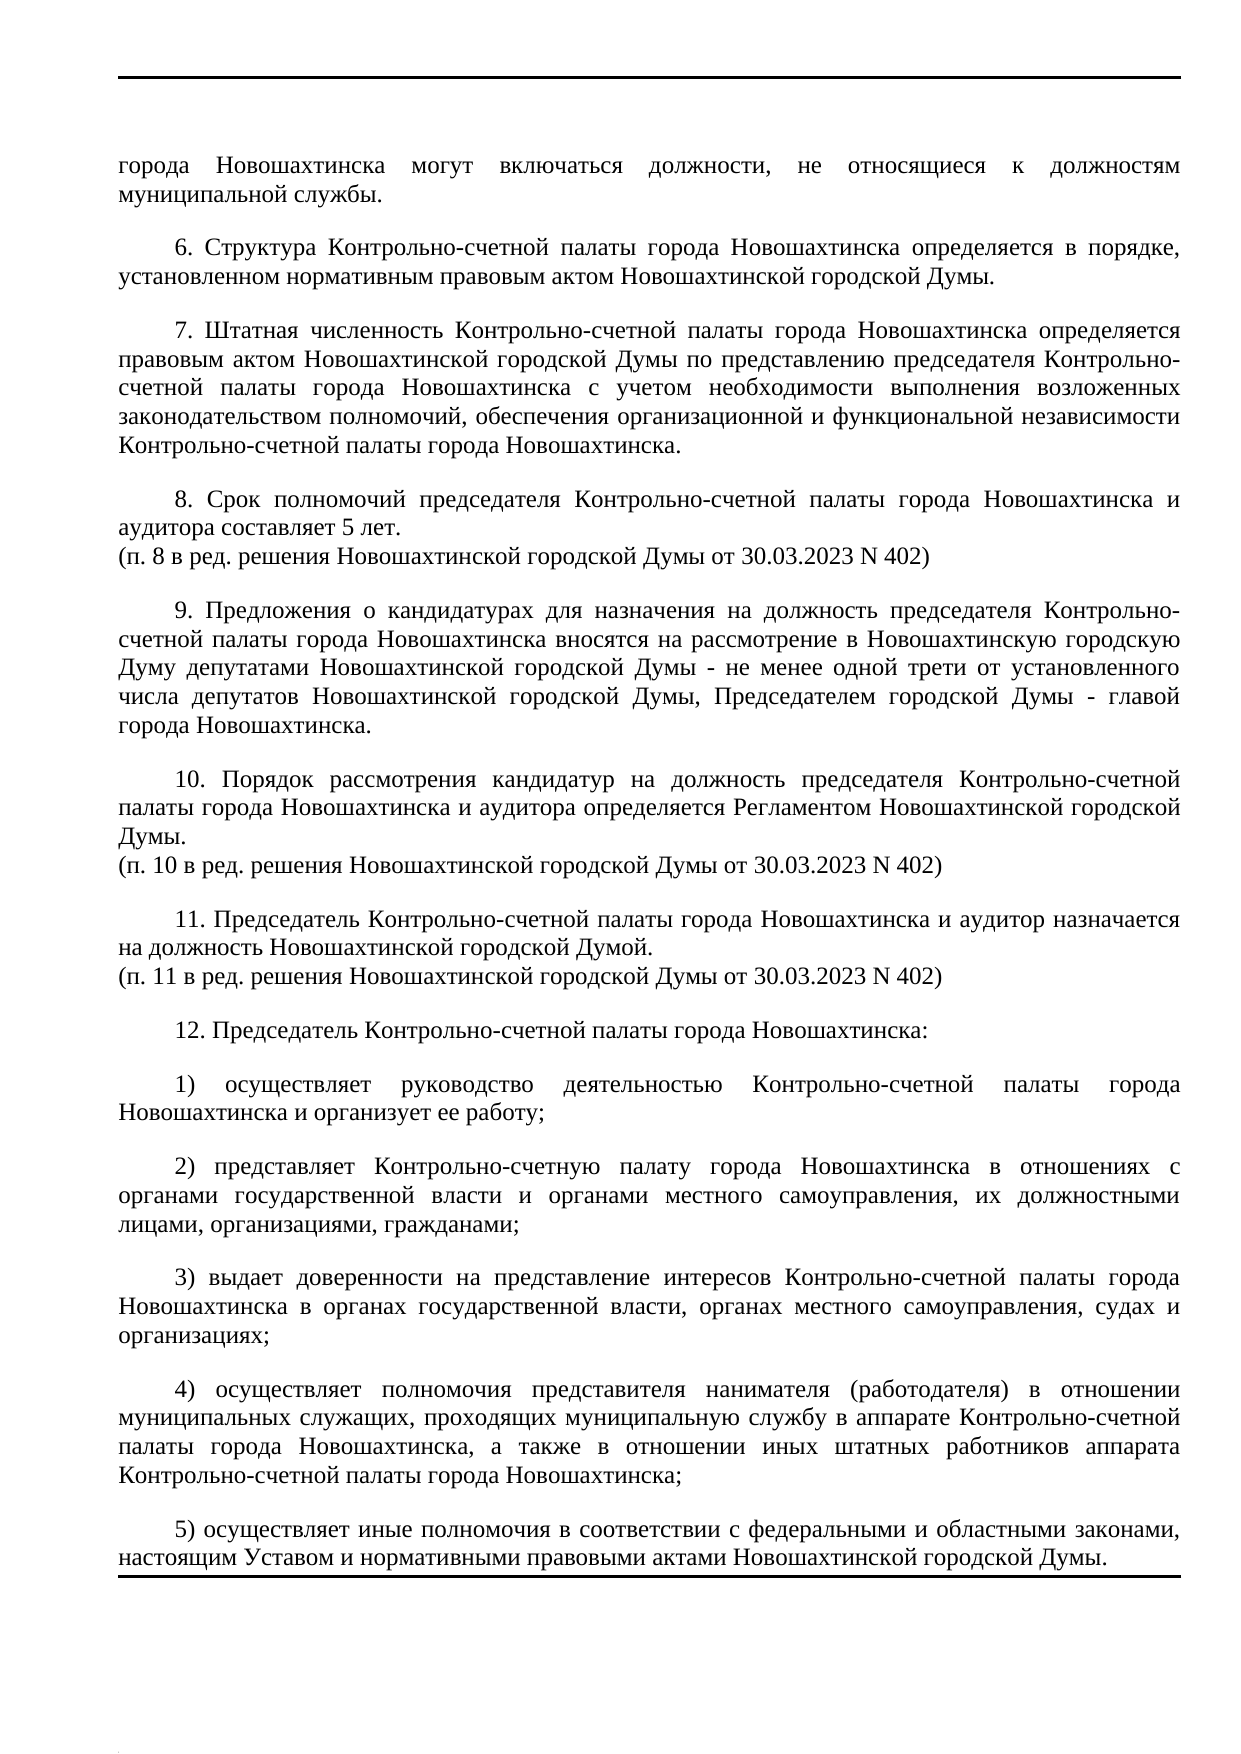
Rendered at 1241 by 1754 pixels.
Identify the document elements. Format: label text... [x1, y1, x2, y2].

text 12. Председатель Контрольно-счетной палаты города Новошахтинска: [118, 1015, 1181, 1044]
text 4) осуществляет полномочия представителя нанимателя (работодателя) в отношении муниципальных служащих, проходящих муниципальную службу в аппарате Контрольно-счетной палаты города Новошахтинска, а также в отношении иных штатных работников аппарата Контрольно-счетной палаты города Новошахтинска; [118, 1374, 1181, 1489]
text (п. 11 в ред. решения Новошахтинской городской Думы от 30.03.2023 N 402) [118, 961, 1181, 990]
text 8. Срок полномочий председателя Контрольно-счетной палаты города Новошахтинска и аудитора составляет 5 лет. [118, 484, 1181, 541]
text 7. Штатная численность Контрольно-счетной палаты города Новошахтинска определяется правовым актом Новошахтинской городской Думы по представлению председателя Контрольно-счетной палаты города Новошахтинска с учетом необходимости выполнения возложенных законодательством полномочий, обеспечения организационной и функциональной независимости Контрольно-счетной палаты города Новошахтинска. [118, 315, 1181, 459]
text 10. Порядок рассмотрения кандидатур на должность председателя Контрольно-счетной палаты города Новошахтинска и аудитора определяется Регламентом Новошахтинской городской Думы. [118, 764, 1181, 850]
text (п. 8 в ред. решения Новошахтинской городской Думы от 30.03.2023 N 402) [118, 541, 1181, 570]
text 2) представляет Контрольно-счетную палату города Новошахтинска в отношениях с органами государственной власти и органами местного самоуправления, их должностными лицами, организациями, гражданами; [118, 1151, 1181, 1237]
text 5) осуществляет иные полномочия в соответствии с федеральными и областными законами, настоящим Уставом и нормативными правовыми актами Новошахтинской городской Думы. [118, 1514, 1181, 1571]
text 6. Структура Контрольно-счетной палаты города Новошахтинска определяется в порядке, установленном нормативным правовым актом Новошахтинской городской Думы. [118, 232, 1181, 290]
text 1) осуществляет руководство деятельностью Контрольно-счетной палаты города Новошахтинска и организует ее работу; [118, 1069, 1181, 1126]
text (п. 10 в ред. решения Новошахтинской городской Думы от 30.03.2023 N 402) [118, 850, 1181, 879]
text 3) выдает доверенности на представление интересов Контрольно-счетной палаты города Новошахтинска в органах государственной власти, органах местного самоуправления, судах и организациях; [118, 1262, 1181, 1349]
text 11. Председатель Контрольно-счетной палаты города Новошахтинска и аудитор назначается на должность Новошахтинской городской Думой. [118, 904, 1181, 961]
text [118, 150, 1181, 207]
text 9. Предложения о кандидатурах для назначения на должность председателя Контрольно-счетной палаты города Новошахтинска вносятся на рассмотрение в Новошахтинскую городскую Думу депутатами Новошахтинской городской Думы - не менее одной трети от установленного числа депутатов Новошахтинской городской Думы, Председателем городской Думы - главой города Новошахтинска. [118, 595, 1181, 739]
